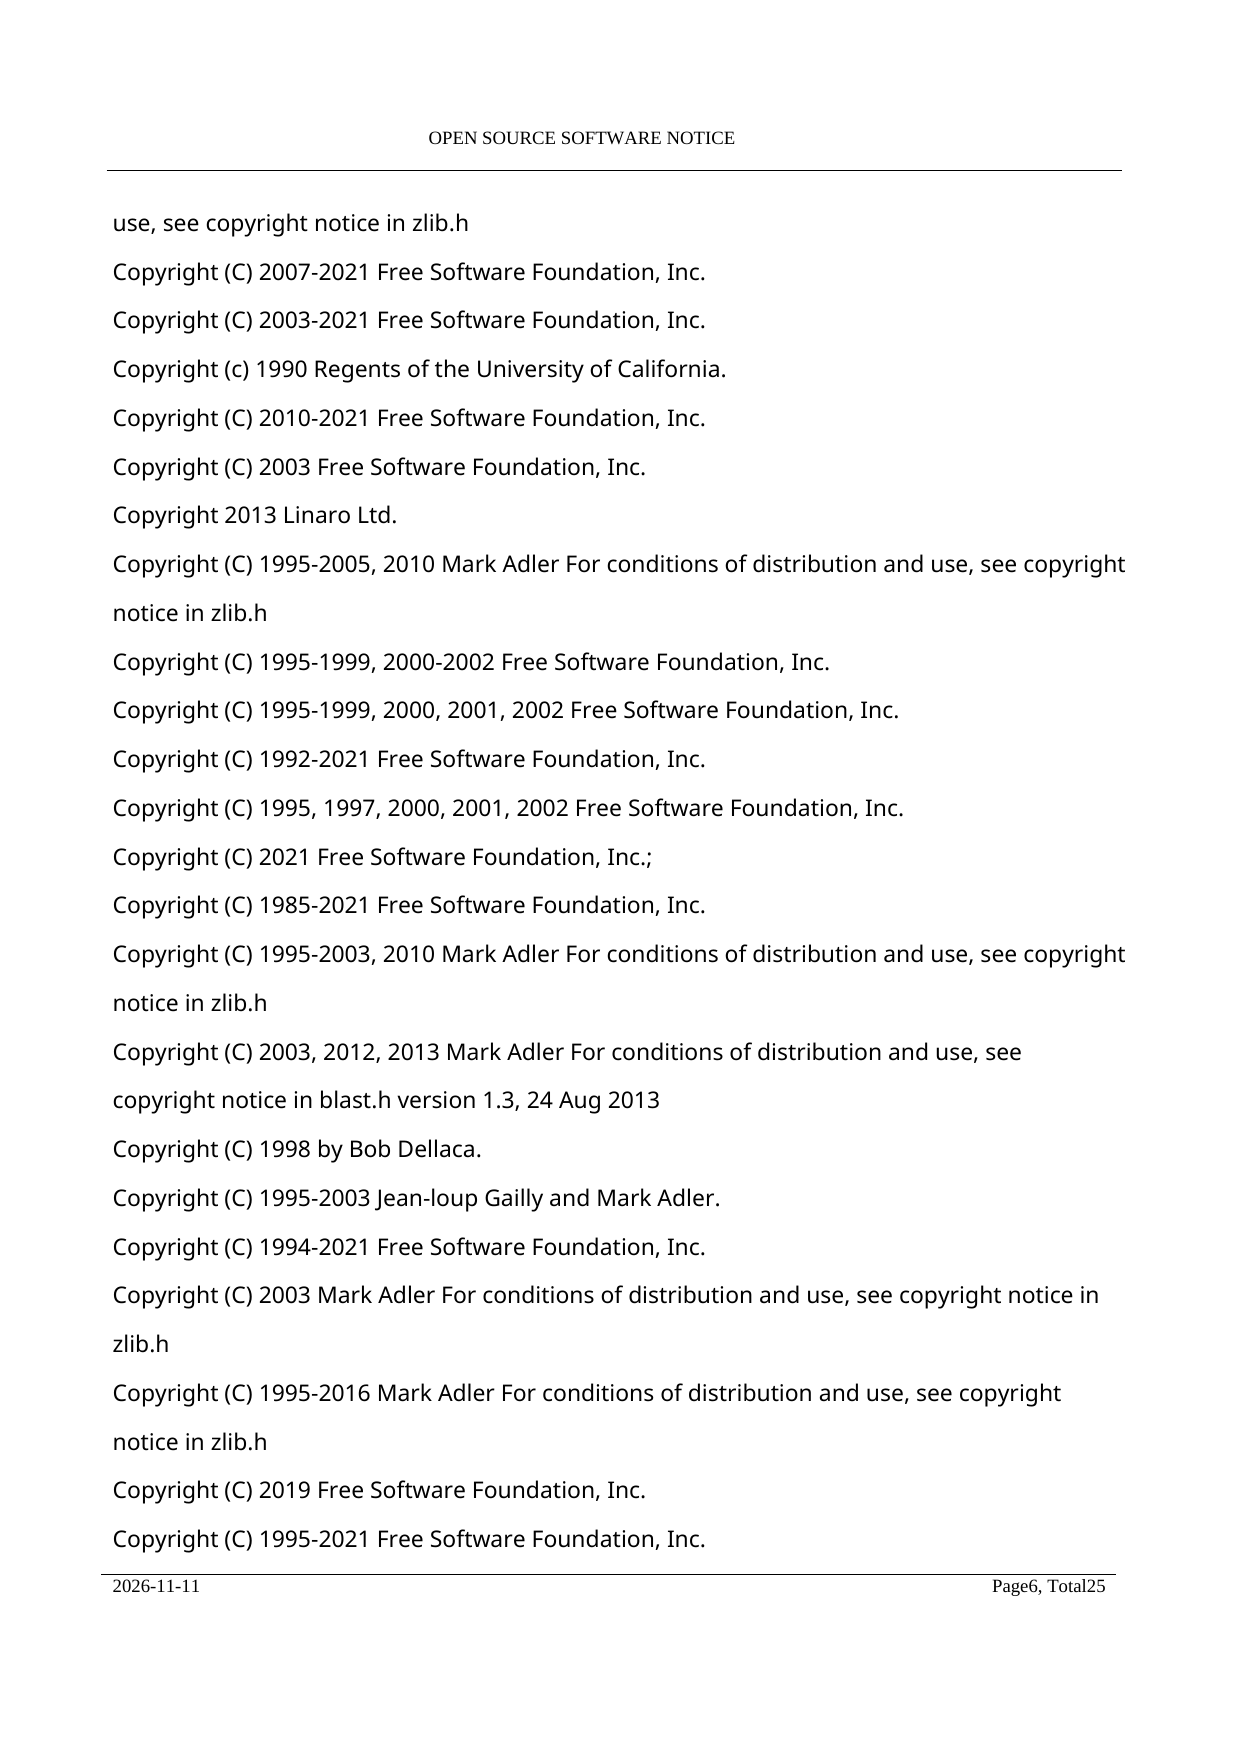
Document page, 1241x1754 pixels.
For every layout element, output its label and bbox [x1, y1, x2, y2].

text [112, 206, 1128, 1555]
